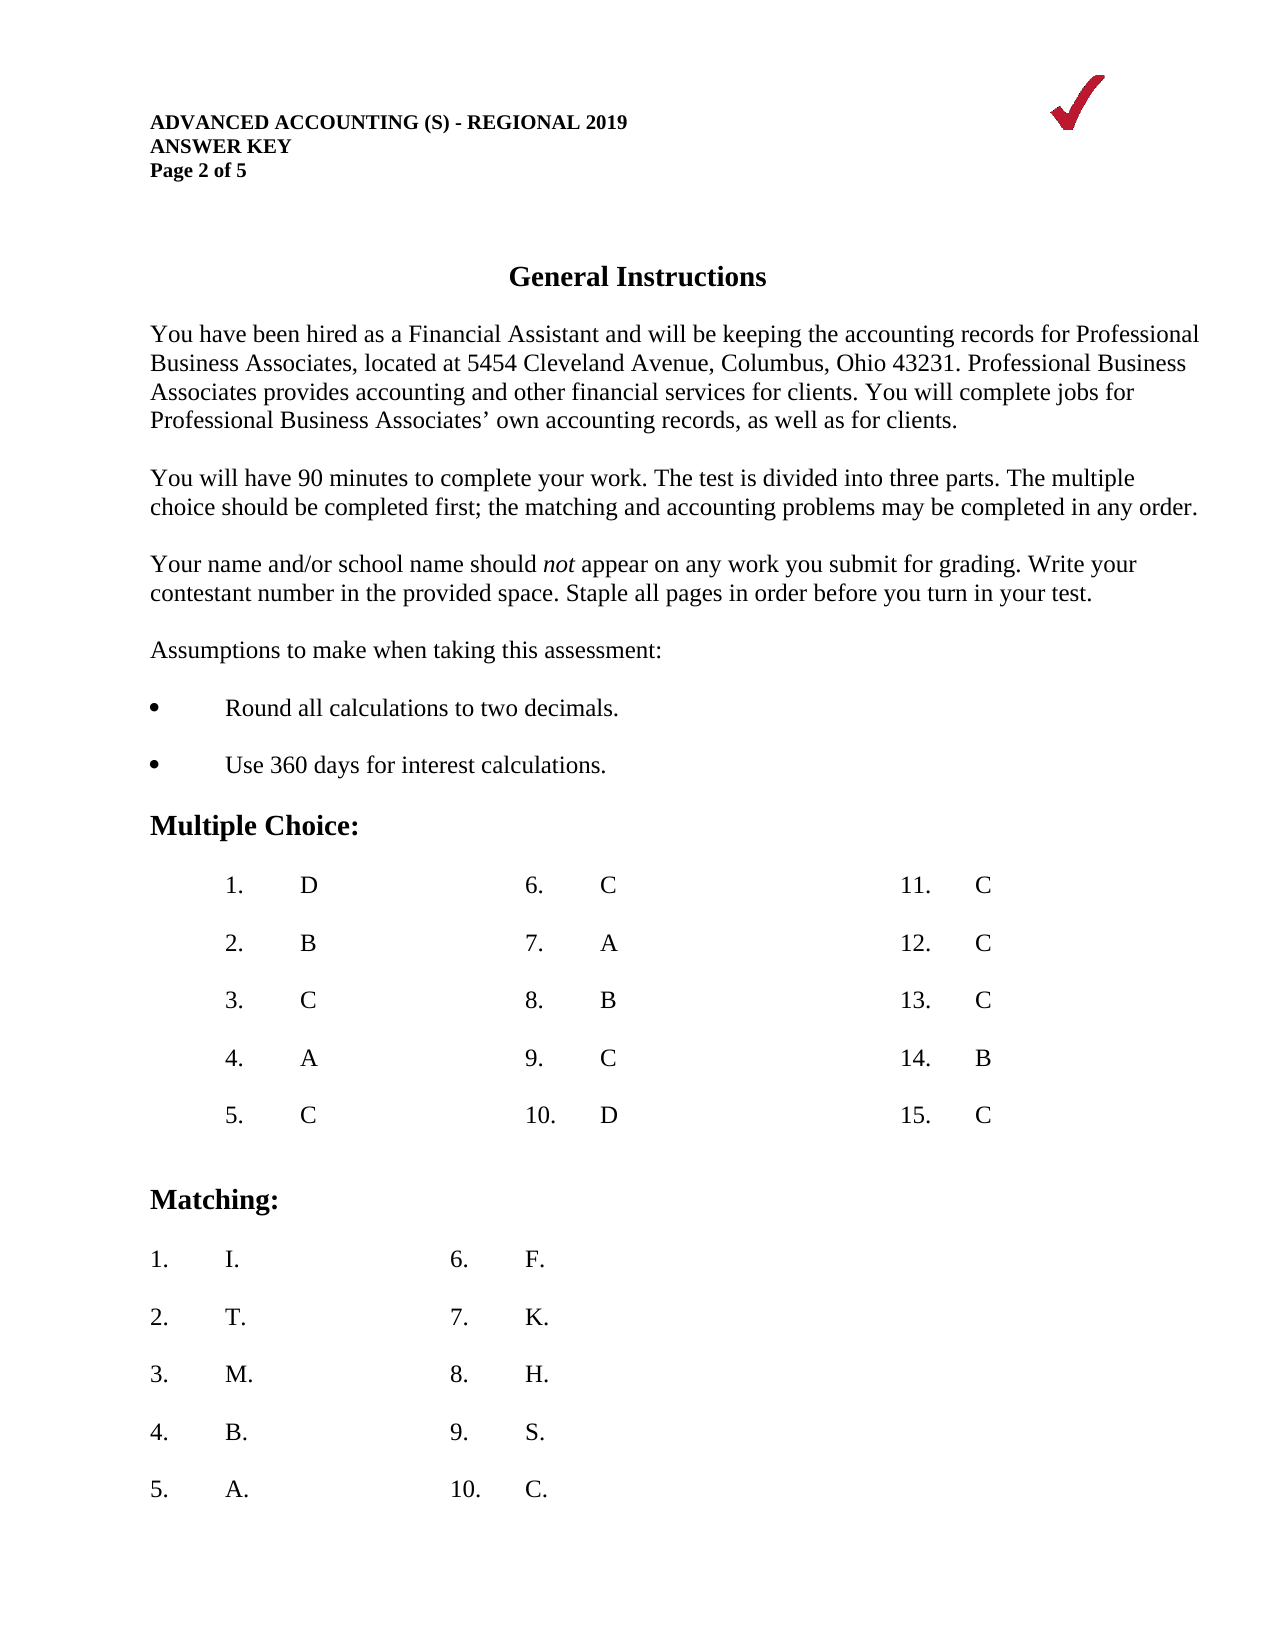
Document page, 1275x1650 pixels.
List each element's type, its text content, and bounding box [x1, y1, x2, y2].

text You will have 90 minutes to complete your work. The test is divided into three parts. The multiple choice should be completed first; the matching and accounting problems may be completed in any order. [150, 463, 1200, 520]
text 1. I. 6. F. [150, 1244, 1200, 1273]
text 5. A. 10. C. [150, 1474, 1200, 1503]
text Your name and/or school name should not appear on any work you submit for grading. Write your contestant number in the provided space. Staple all pages in order before you turn in your test. [150, 549, 1200, 607]
text 3. C 8. B 13. C [150, 985, 1200, 1014]
list Use 360 days for interest calculations. [150, 750, 1200, 779]
text 4. B. 9. S. [150, 1417, 1200, 1445]
text 2. T. 7. K. [150, 1302, 1200, 1330]
text 3. M. 8. H. [150, 1359, 1200, 1388]
text 2. B 7. A 12. C [150, 928, 1200, 956]
text You have been hired as a Financial Assistant and will be keeping the accounting records for Professional Business Associates, located at 5454 Cleveland Avenue, Columbus, Ohio 43231. Professional Business Associates provides accounting and other financial services for clients. You will complete jobs for Professional Business Associates’ own accounting records, as well as for clients. [150, 319, 1200, 434]
text Matching: [150, 1182, 1200, 1215]
list Round all calculations to two decimals. [150, 693, 1200, 722]
picture [1050, 75, 1105, 130]
text 5. C 10. D 15. C [150, 1100, 1200, 1129]
text 1. D 6. C 11. C [150, 870, 1200, 899]
text Assumptions to make when taking this assessment: [150, 635, 1200, 664]
subtitle General Instructions [75, 259, 1200, 293]
text 4. A 9. C 14. B [150, 1043, 1200, 1071]
text Multiple Choice: [150, 808, 1200, 841]
